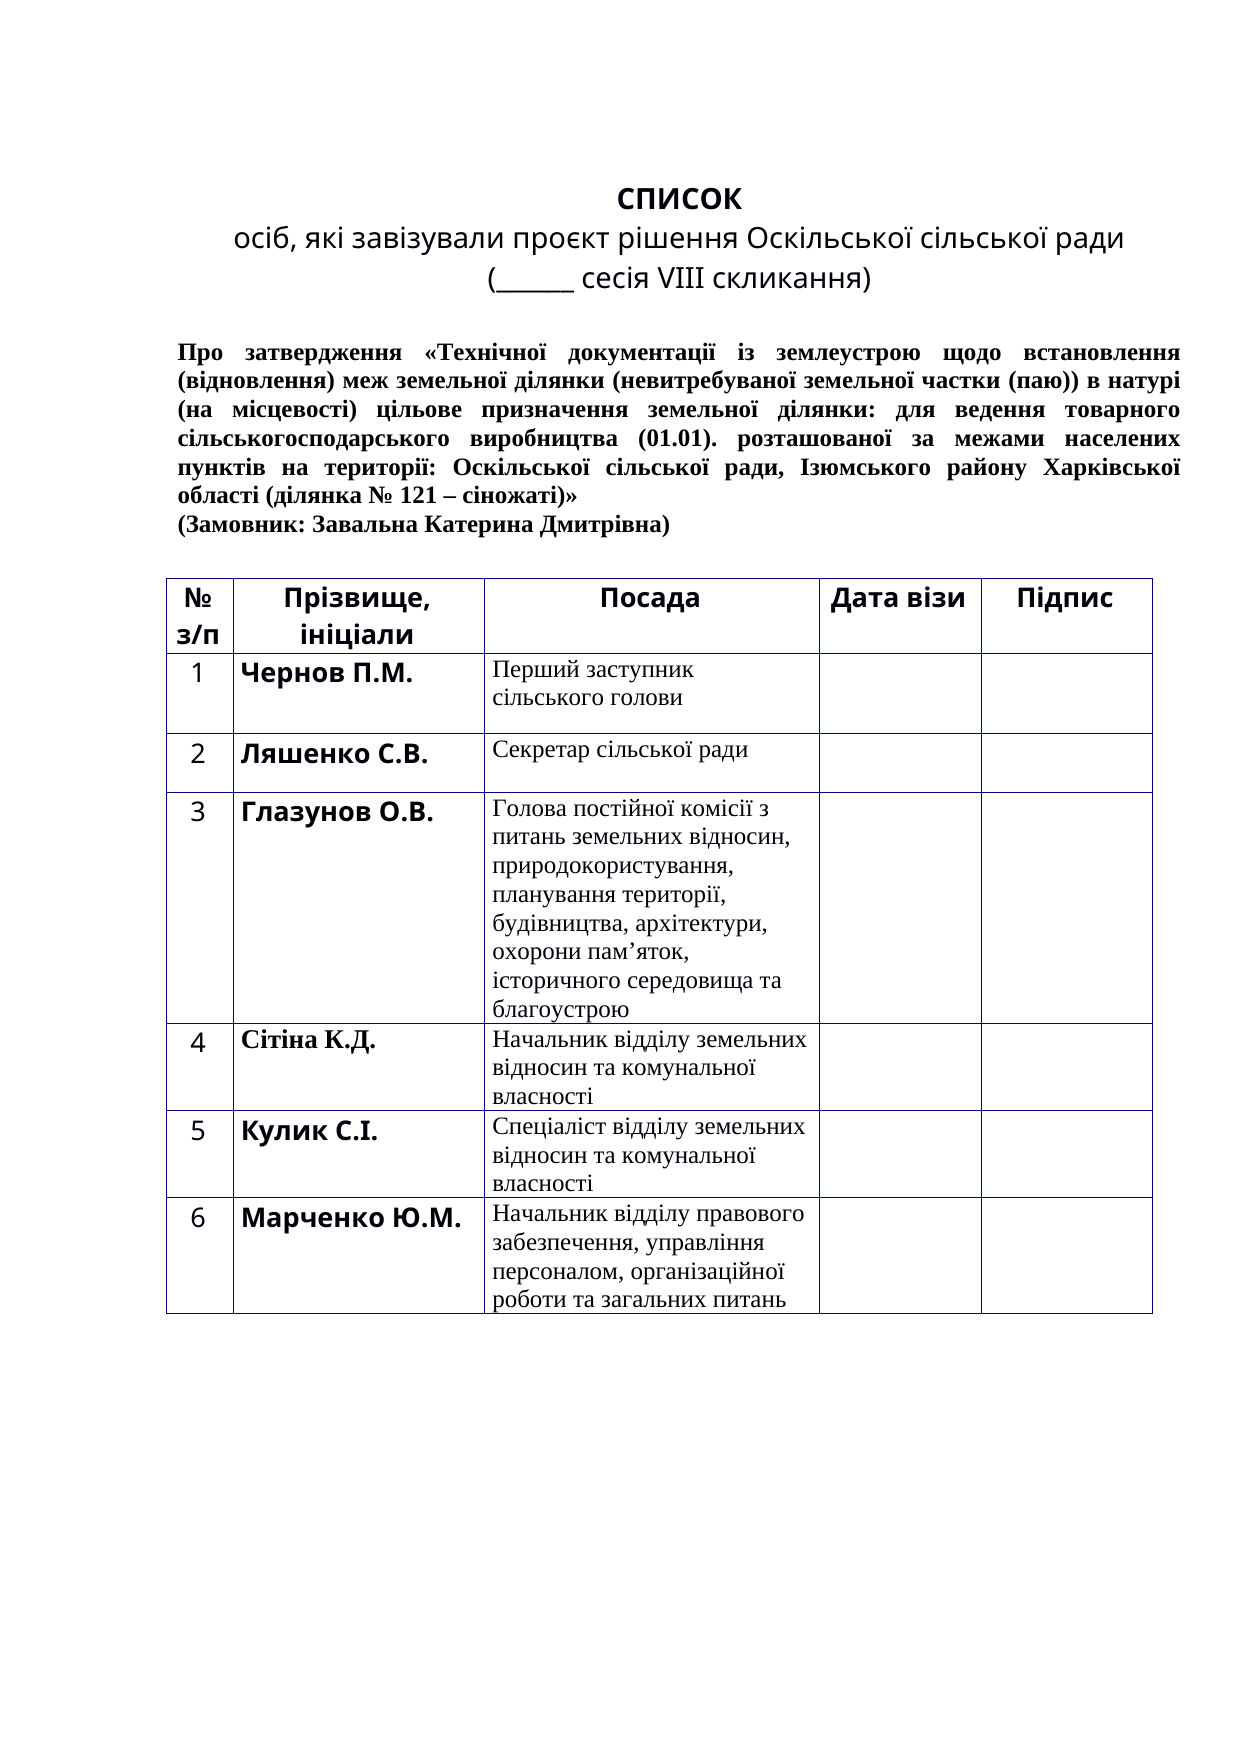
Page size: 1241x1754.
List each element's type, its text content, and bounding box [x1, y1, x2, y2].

table_cell Сітіна К.Д. [234, 1024, 484, 1110]
table_cell Начальник відділу земельних відносин та комунальної власності [485, 1024, 819, 1110]
table_cell Спеціаліст відділу земельних відносин та комунальної власності [485, 1111, 819, 1197]
table_header Підпис [982, 579, 1152, 653]
text осіб, які завізували проєкт рішення Оскільської сільської ради [177, 218, 1181, 257]
table_header Посада [485, 579, 819, 653]
table_cell [982, 654, 1152, 733]
table_header Прізвище, ініціали [234, 579, 484, 653]
table_cell [982, 1111, 1152, 1197]
table_cell Перший заступник сільського голови [485, 654, 819, 733]
table_cell [820, 1024, 981, 1110]
table_cell [820, 793, 981, 1023]
text СПИСОК [177, 178, 1181, 218]
table_cell Ляшенко С.В. [234, 734, 484, 792]
table_cell [820, 734, 981, 792]
table_cell Глазунов О.В. [234, 793, 484, 1023]
table_cell 1 [167, 654, 233, 733]
text (______ сесія VІІІ скликання) [177, 257, 1181, 297]
table_cell 3 [167, 793, 233, 1023]
table_cell Чернов П.М. [234, 654, 484, 733]
table_cell 4 [167, 1024, 233, 1110]
table_header Дата візи [820, 579, 981, 653]
text Про затвердження «Технічної документації із землеустрою щодо встановлення (відновлення) меж земельної ділянки (невитребуваної земельної частки (паю)) в натурі (на місцевості) цільове призначення земельної ділянки: для ведення товарного сільськогосподарського виробництва (01.01). розташованої за межами населених пунктів на території: Оскільської сільської ради, Ізюмського району Харківської області (ділянка № 121 – сіножаті)» [177, 337, 1181, 509]
table_cell Марченко Ю.М. [234, 1198, 484, 1313]
table_cell [982, 734, 1152, 792]
table_cell Кулик С.І. [234, 1111, 484, 1197]
table_cell 6 [167, 1198, 233, 1313]
table_cell [820, 1198, 981, 1313]
table_cell [820, 1111, 981, 1197]
table_cell [982, 1198, 1152, 1313]
table_cell Голова постійної комісії з питань земельних відносин, природокористування, планування території, будівництва, архітектури, охорони пам’яток, історичного середовища та благоустрою [485, 793, 819, 1023]
table_cell Секретар сільської ради [485, 734, 819, 792]
table_cell Начальник відділу правового забезпечення, управління персоналом, організаційної роботи та загальних питань [485, 1198, 819, 1313]
table_cell [982, 1024, 1152, 1110]
table_header № з/п [167, 579, 233, 653]
table_cell [982, 793, 1152, 1023]
table_cell 2 [167, 734, 233, 792]
table_cell [820, 654, 981, 733]
text (Замовник: Завальна Катерина Дмитрівна) [177, 509, 1181, 538]
table_cell 5 [167, 1111, 233, 1197]
